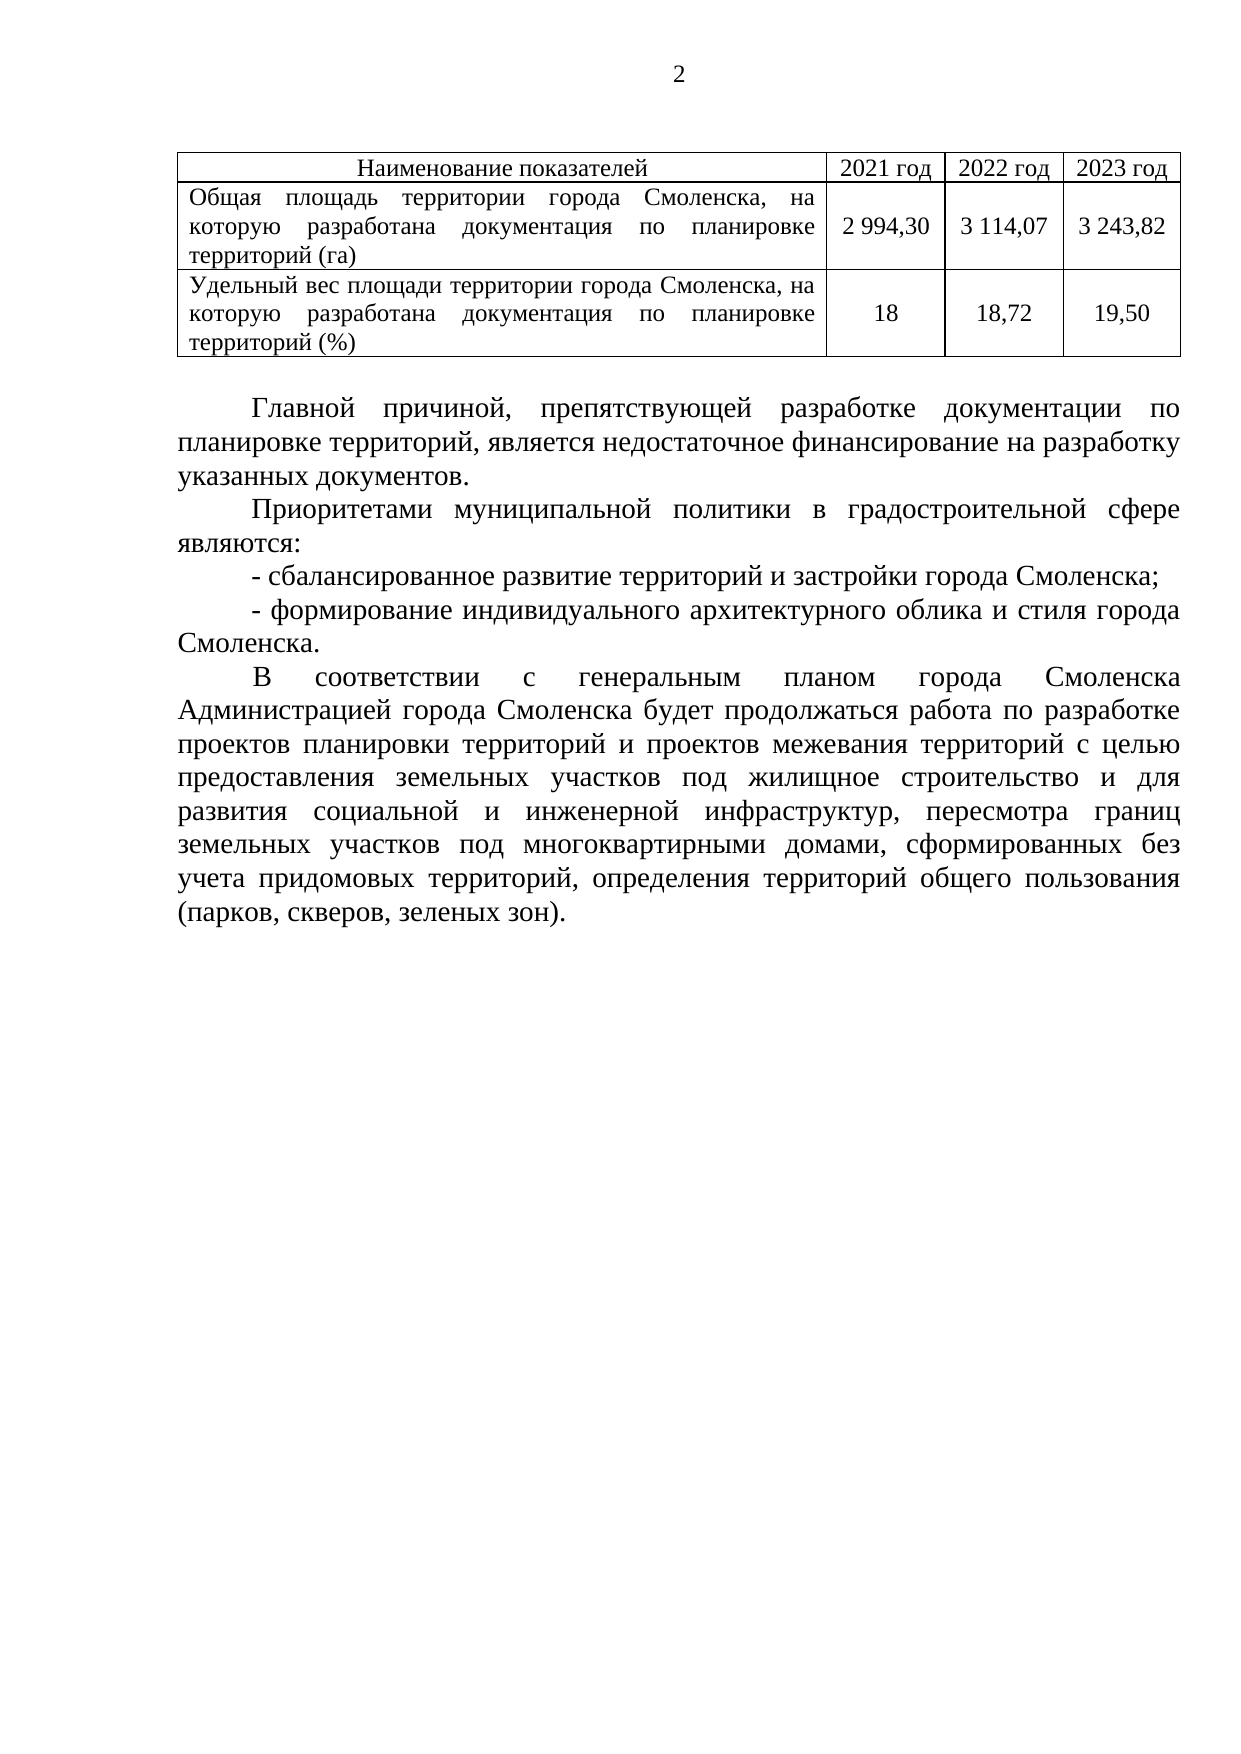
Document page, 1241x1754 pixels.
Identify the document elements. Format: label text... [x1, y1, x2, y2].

text - сбалансированное развитие территорий и застройки города Смоленска; [177, 558, 1181, 592]
table_cell Общая площадь территории города Смоленска, на которую разработана документация по планировке территорий (га) [178, 183, 826, 269]
table_cell Удельный вес площади территории города Смоленска, на которую разработана документация по планировке территорий (%) [178, 270, 826, 356]
table_header 2023 год [1064, 153, 1180, 181]
table_cell 3 114,07 [946, 183, 1063, 269]
table_cell 2 994,30 [827, 183, 944, 269]
text В соответствии с генеральным планом города Смоленска Администрацией города Смоленска будет продолжаться работа по разработке проектов планировки территорий и проектов межевания территорий с целью предоставления земельных участков под жилищное строительство и для развития социальной и инженерной инфраструктур, пересмотра границ земельных участков под многоквартирными домами, сформированных без учета придомовых территорий, определения территорий общего пользования (парков, скверов, зеленых зон). [177, 659, 1181, 927]
text Приоритетами муниципальной политики в градостроительной сфере являются: [177, 491, 1181, 558]
table_header 2021 год [827, 153, 944, 181]
table_cell 3 243,82 [1064, 183, 1180, 269]
table_header Наименование показателей [178, 153, 826, 181]
table_cell 19,50 [1064, 270, 1180, 356]
text - формирование индивидуального архитектурного облика и стиля города Смоленска. [177, 592, 1181, 659]
table_cell 18,72 [946, 270, 1063, 356]
table_cell 18 [827, 270, 944, 356]
table_header 2022 год [946, 153, 1063, 181]
text Главной причиной, препятствующей разработке документации по планировке территорий, является недостаточное финансирование на разработку указанных документов. [177, 391, 1181, 491]
